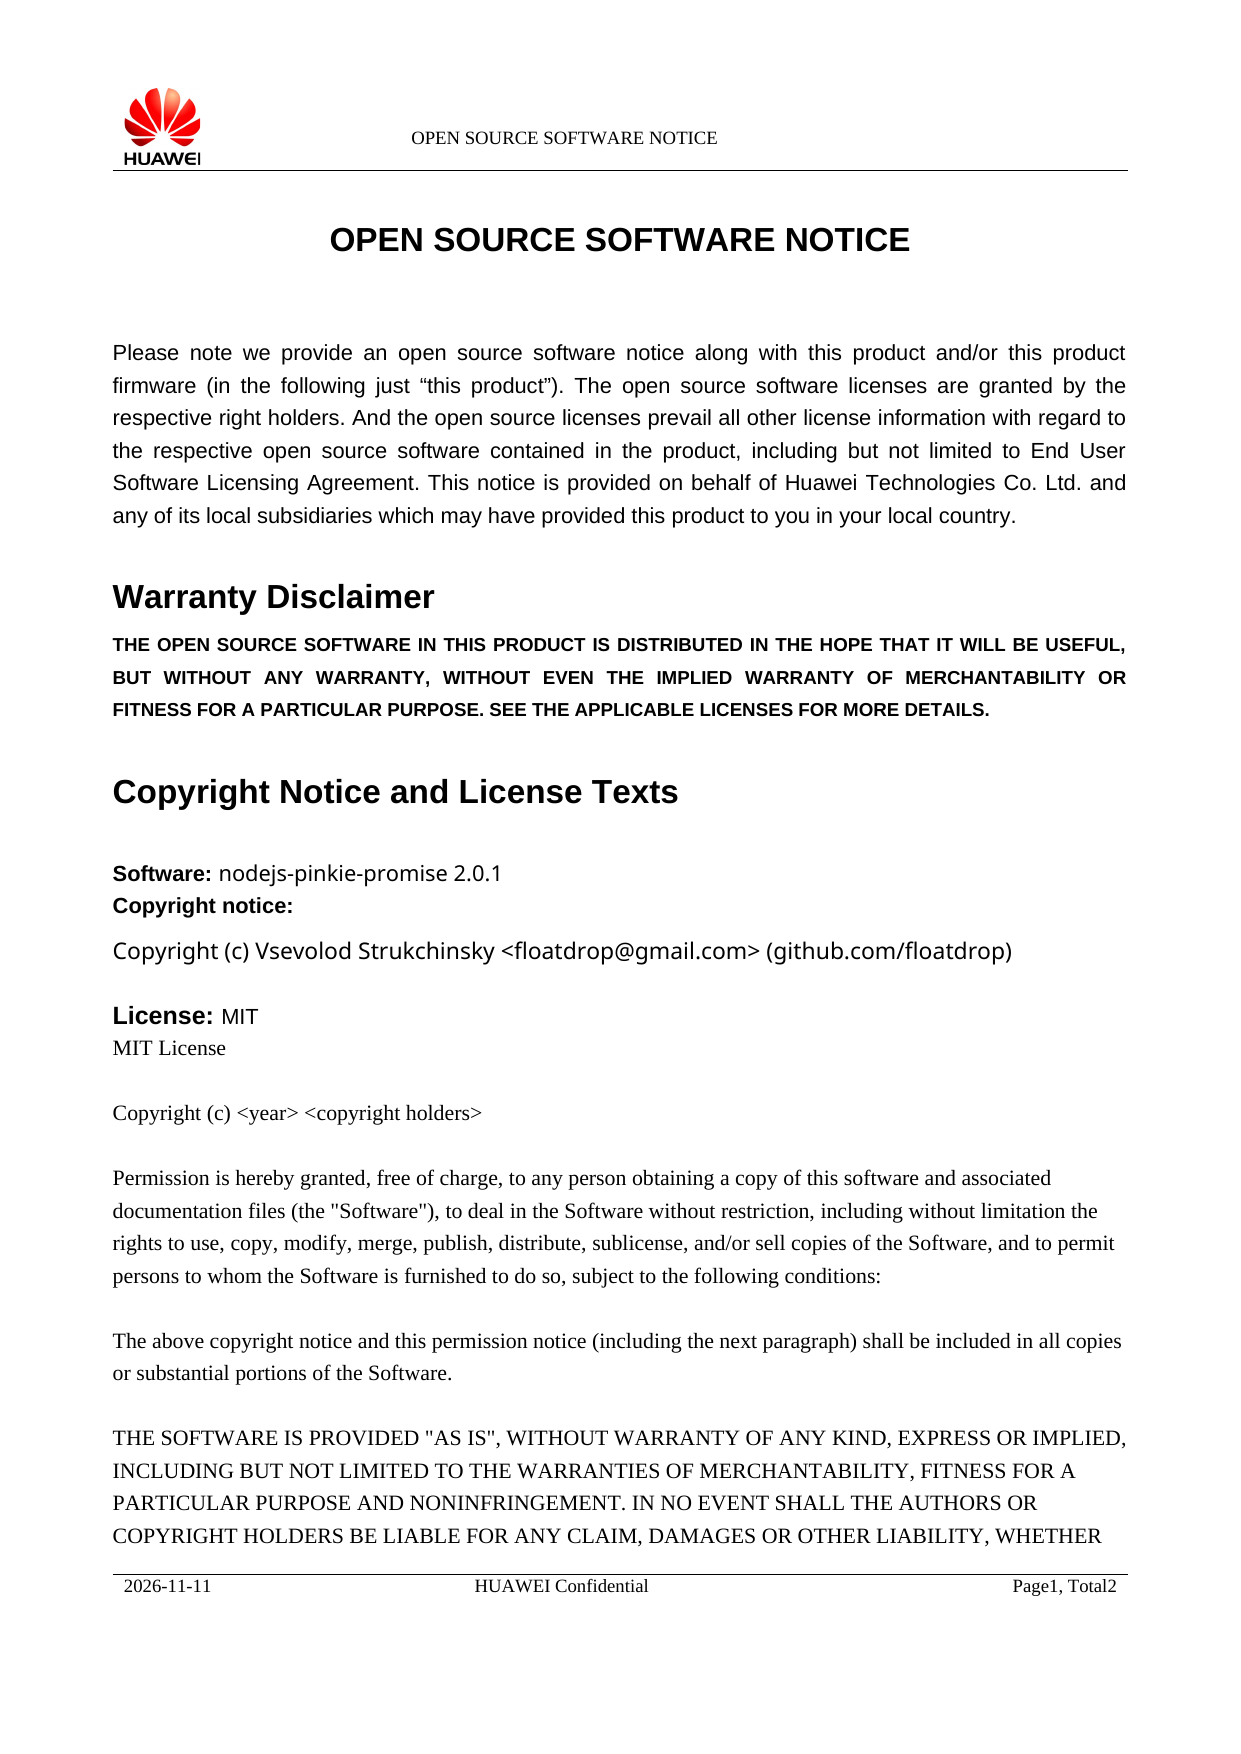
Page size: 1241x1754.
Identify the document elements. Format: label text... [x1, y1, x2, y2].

text OPEN SOURCE SOFTWARE NOTICE [112, 206, 1128, 271]
text Please note we provide an open source software notice along with this product and/or this product firmware (in the following just “this product”). The open source software licenses are granted by the respective right holders. And the open source licenses prevail all other license information with regard to the respective open source software contained in the product, including but not limited to End User Software Licensing Agreement. This notice is provided on behalf of Huawei Technologies Co. Ltd. and any of its local subsidiaries which may have provided this product to you in your local country. [112, 336, 1128, 531]
text Warranty Disclaimer [112, 564, 1128, 629]
text License: MIT [112, 999, 1128, 1031]
text Copyright notice: [112, 889, 1128, 921]
title Software: nodejs-pinkie-promise 2.0.1 [112, 856, 1128, 889]
picture [124, 88, 201, 165]
text The open source software in this product is distributed in the hope that it will be useful, but WITHOUT ANY WARRANTY, without even the implied warranty of MERCHANTABILITY or FITNESS FOR A PARTICULAR PURPOSE. See the applicable licenses for more details. [112, 629, 1128, 726]
text Copyright Notice and License Texts [112, 759, 1128, 824]
text Copyright (c) Vsevolod Strukchinsky <floatdrop@gmail.com> (github.com/floatdrop) [112, 934, 1128, 999]
